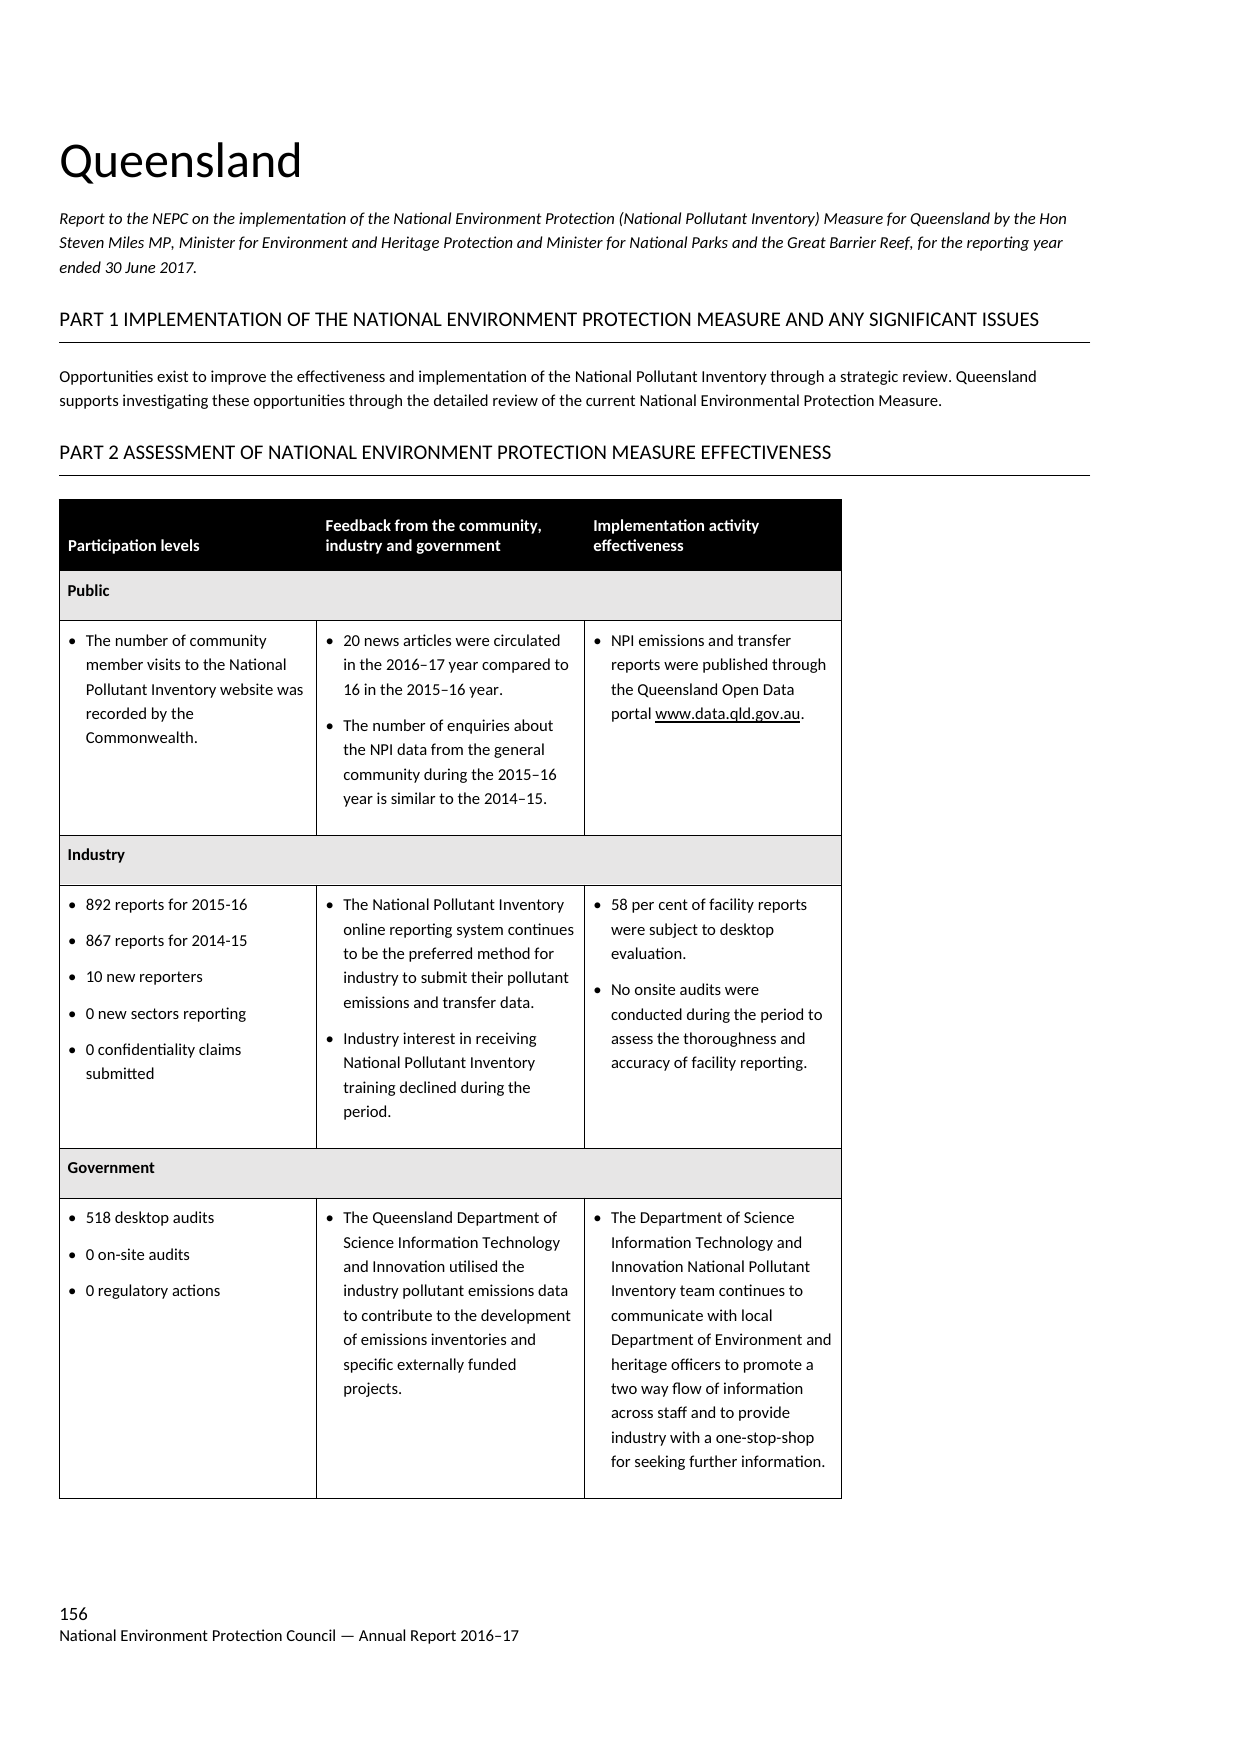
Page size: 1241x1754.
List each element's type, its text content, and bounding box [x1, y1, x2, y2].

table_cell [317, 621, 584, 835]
text Opportunities exist to improve the effectiveness and implementation of the National Pollutant Inventory through a strategic review. Queensland supports investigating these opportunities through the detailed review of the current National Environmental Protection Measure. [59, 366, 1090, 411]
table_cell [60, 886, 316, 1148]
text Report to the NEPC on the implementation of the National Environment Protection (National Pollutant Inventory) Measure for Queensland by the Hon Steven Miles MP, Minister for Environment and Heritage Protection and Minister for National Parks and the Great Barrier Reef, for the reporting year ended 30 June 2017. [59, 208, 1090, 277]
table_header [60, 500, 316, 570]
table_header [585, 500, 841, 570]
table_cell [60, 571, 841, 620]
text PART 2 Assessment of National Environment Protection Measure effectiveness [59, 439, 1090, 475]
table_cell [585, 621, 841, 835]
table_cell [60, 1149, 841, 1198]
text PART 1 Implementation of the National Environment Protection Measure and any significant issues [59, 306, 1090, 342]
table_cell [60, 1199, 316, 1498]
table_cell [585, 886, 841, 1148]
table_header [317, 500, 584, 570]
subtitle Queensland [59, 129, 1090, 190]
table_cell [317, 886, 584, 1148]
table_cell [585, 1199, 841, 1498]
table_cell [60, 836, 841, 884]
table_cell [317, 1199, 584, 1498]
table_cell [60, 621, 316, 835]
